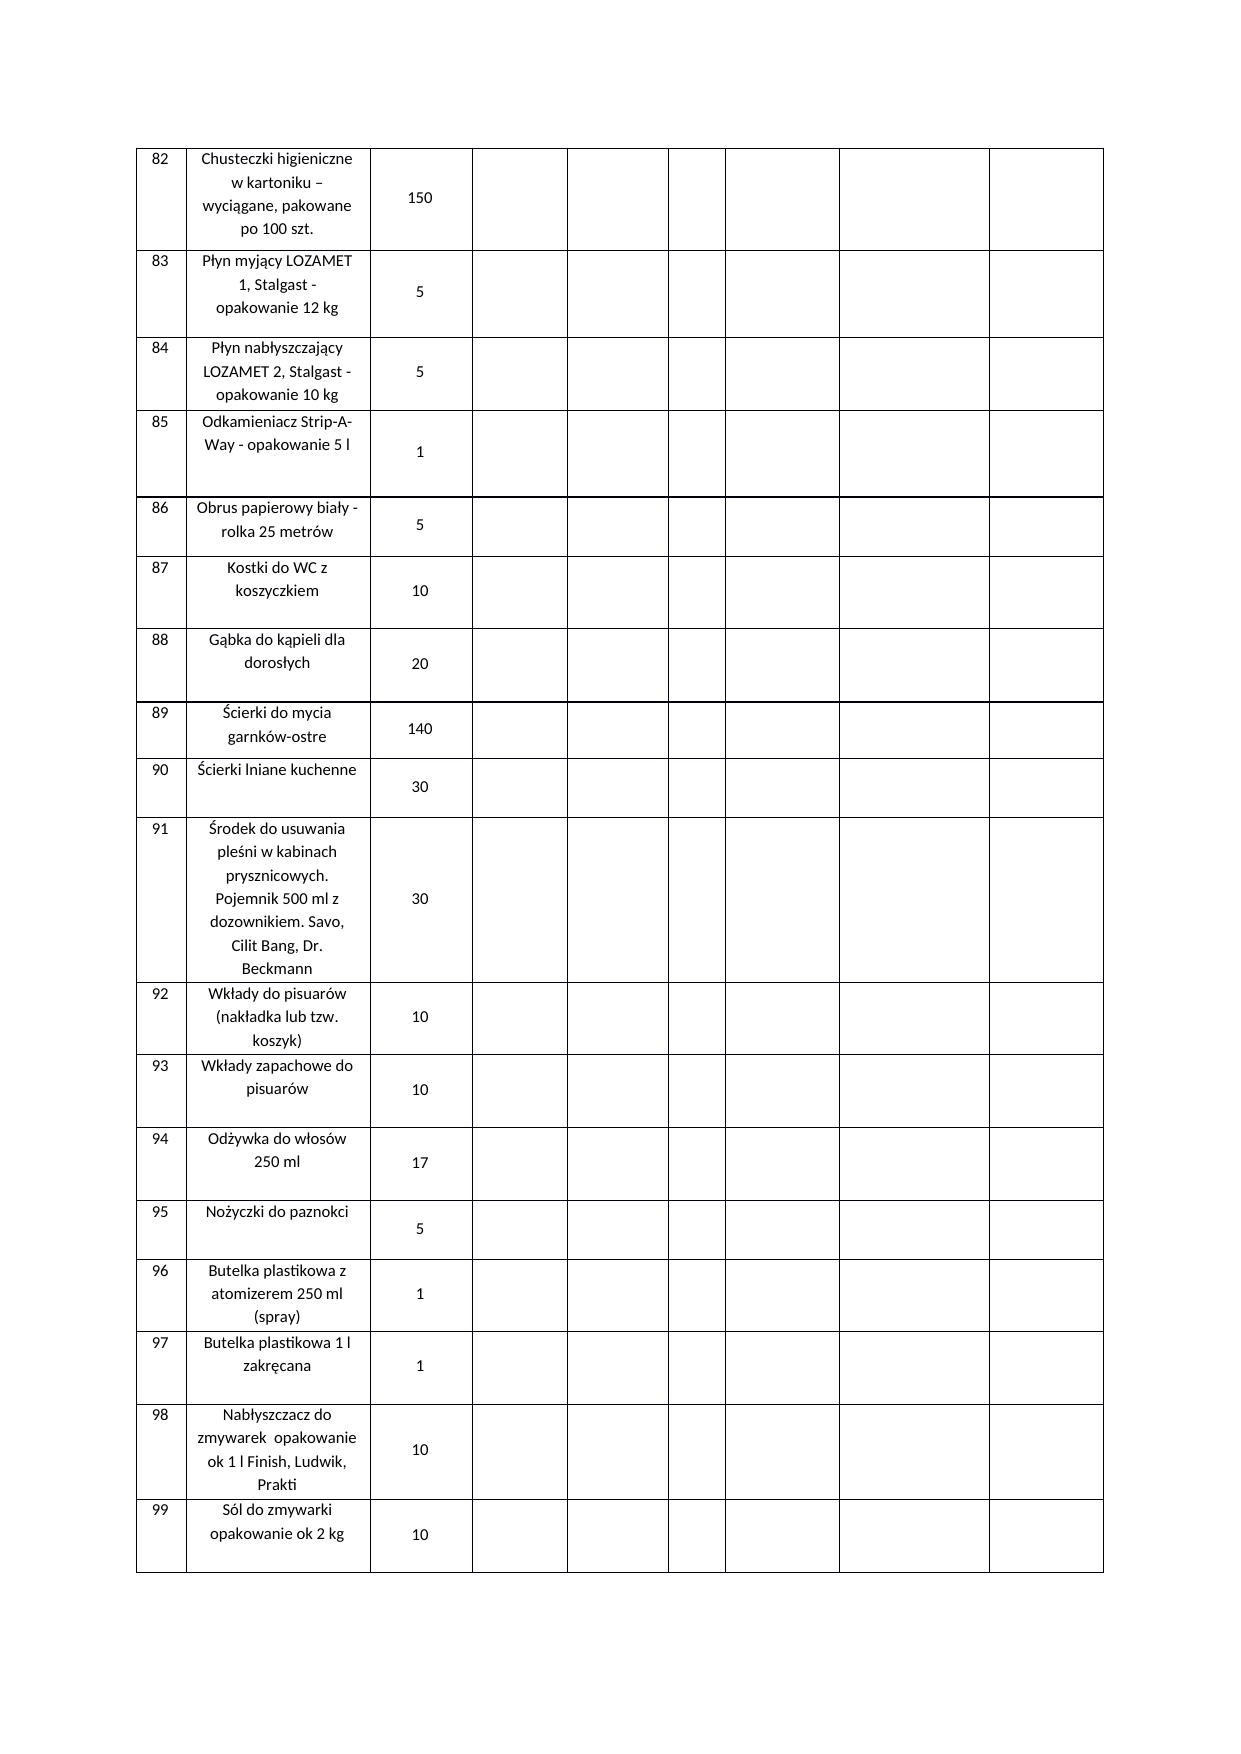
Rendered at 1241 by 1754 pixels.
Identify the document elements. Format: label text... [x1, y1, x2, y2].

table_cell 5 [371, 251, 472, 337]
table_cell [669, 1500, 725, 1572]
table_cell Sól do zmywarki opakowanie ok 2 kg [187, 1500, 370, 1572]
table_cell [669, 411, 725, 496]
table_cell [726, 251, 839, 337]
table_cell [840, 983, 989, 1054]
table_cell 140 [371, 703, 472, 758]
table_cell 150 [371, 149, 472, 249]
table_cell Płyn myjący LOZAMET 1, Stalgast - opakowanie 12 kg [187, 251, 370, 337]
table_cell [669, 1332, 725, 1403]
table_cell [473, 703, 567, 758]
table_cell [840, 1201, 989, 1259]
table_cell 85 [137, 411, 186, 496]
table_cell Nożyczki do paznokci [187, 1201, 370, 1259]
table_cell [568, 251, 668, 337]
table_cell 96 [137, 1260, 186, 1331]
table_cell [990, 703, 1103, 758]
table_cell [473, 498, 567, 556]
table_cell [669, 1201, 725, 1259]
table_cell 95 [137, 1201, 186, 1259]
table_cell Obrus papierowy biały - rolka 25 metrów [187, 498, 370, 556]
table_cell [840, 1128, 989, 1200]
table_cell [990, 251, 1103, 337]
table_cell [840, 629, 989, 701]
table_cell [840, 338, 989, 410]
table_cell Nabłyszczacz do zmywarek opakowanie ok 1 l Finish, Ludwik, Prakti [187, 1405, 370, 1499]
table_cell [990, 818, 1103, 982]
table_cell [669, 338, 725, 410]
table_cell [669, 557, 725, 628]
table_cell [568, 983, 668, 1054]
table_cell [840, 1055, 989, 1127]
table_cell [990, 983, 1103, 1054]
table_cell [568, 1332, 668, 1403]
table_cell [840, 1260, 989, 1331]
table_cell [568, 759, 668, 817]
table_cell Butelka plastikowa 1 l zakręcana [187, 1332, 370, 1403]
table_cell Wkłady do pisuarów (nakładka lub tzw. koszyk) [187, 983, 370, 1054]
table_cell [840, 818, 989, 982]
table_cell [669, 1405, 725, 1499]
table_cell Odkamieniacz Strip-A-Way - opakowanie 5 l [187, 411, 370, 496]
table_cell [840, 703, 989, 758]
table_cell 99 [137, 1500, 186, 1572]
table_cell [990, 557, 1103, 628]
table_cell [990, 1405, 1103, 1499]
table_cell [669, 629, 725, 701]
table_cell [726, 557, 839, 628]
table_cell [473, 1405, 567, 1499]
table_cell [990, 759, 1103, 817]
table_cell 88 [137, 629, 186, 701]
table_cell 10 [371, 1055, 472, 1127]
table_cell 10 [371, 1500, 472, 1572]
table_cell [473, 557, 567, 628]
table_cell Kostki do WC z koszyczkiem [187, 557, 370, 628]
table_cell [473, 1128, 567, 1200]
table_cell [669, 983, 725, 1054]
table_cell 82 [137, 149, 186, 249]
table_cell Gąbka do kąpieli dla dorosłych [187, 629, 370, 701]
table_cell 1 [371, 1332, 472, 1403]
table_cell [726, 1260, 839, 1331]
table_cell 90 [137, 759, 186, 817]
table_cell [473, 1260, 567, 1331]
table_cell [990, 1055, 1103, 1127]
table_cell 1 [371, 411, 472, 496]
table_cell [568, 703, 668, 758]
table_cell [726, 149, 839, 249]
table_cell [726, 1500, 839, 1572]
table_cell [726, 818, 839, 982]
table_cell [990, 629, 1103, 701]
table_cell [473, 1500, 567, 1572]
table_cell Środek do usuwania pleśni w kabinach prysznicowych. Pojemnik 500 ml z dozownikiem. Savo, Cilit Bang, Dr. Beckmann [187, 818, 370, 982]
table_cell 5 [371, 1201, 472, 1259]
table_cell 91 [137, 818, 186, 982]
table_cell [990, 1128, 1103, 1200]
table_cell [840, 1332, 989, 1403]
table_cell 86 [137, 498, 186, 556]
table_cell [473, 1201, 567, 1259]
table_cell [473, 629, 567, 701]
table_cell [669, 1055, 725, 1127]
table_cell 98 [137, 1405, 186, 1499]
table_cell Ścierki do mycia garnków-ostre [187, 703, 370, 758]
table_cell [840, 149, 989, 249]
table_cell [568, 411, 668, 496]
table_cell [840, 759, 989, 817]
table_cell Wkłady zapachowe do pisuarów [187, 1055, 370, 1127]
table_cell [473, 338, 567, 410]
table_cell [568, 557, 668, 628]
table_cell [568, 1201, 668, 1259]
table_cell 20 [371, 629, 472, 701]
table_cell Odżywka do włosów 250 ml [187, 1128, 370, 1200]
table_cell [840, 498, 989, 556]
table_cell [669, 1128, 725, 1200]
table_cell 92 [137, 983, 186, 1054]
table_cell [473, 1055, 567, 1127]
table_cell [990, 498, 1103, 556]
table_cell [473, 759, 567, 817]
table_cell 30 [371, 759, 472, 817]
table_cell Butelka plastikowa z atomizerem 250 ml (spray) [187, 1260, 370, 1331]
table_cell [568, 1128, 668, 1200]
table_cell [726, 498, 839, 556]
table_cell [568, 1260, 668, 1331]
table_cell [726, 1128, 839, 1200]
table_cell 5 [371, 498, 472, 556]
table_cell 30 [371, 818, 472, 982]
table_cell [990, 411, 1103, 496]
table_cell [568, 818, 668, 982]
table_cell [473, 411, 567, 496]
table_cell [726, 1405, 839, 1499]
table_cell [669, 498, 725, 556]
table_cell 87 [137, 557, 186, 628]
table_cell [990, 1500, 1103, 1572]
table_cell [840, 1405, 989, 1499]
table_cell [669, 818, 725, 982]
table_cell 10 [371, 557, 472, 628]
table_cell [568, 1405, 668, 1499]
table_cell [473, 1332, 567, 1403]
table_cell [990, 1201, 1103, 1259]
table_cell 93 [137, 1055, 186, 1127]
table_cell [990, 1260, 1103, 1331]
table_cell [726, 703, 839, 758]
table_cell [568, 1055, 668, 1127]
table_cell [726, 1055, 839, 1127]
table_cell 10 [371, 983, 472, 1054]
table_cell [473, 251, 567, 337]
table_cell 84 [137, 338, 186, 410]
table_cell 94 [137, 1128, 186, 1200]
table_cell [473, 149, 567, 249]
table_cell 5 [371, 338, 472, 410]
table_cell 97 [137, 1332, 186, 1403]
table_cell [840, 411, 989, 496]
table_cell [473, 818, 567, 982]
table_cell [726, 629, 839, 701]
table_cell [726, 411, 839, 496]
table_cell [990, 1332, 1103, 1403]
table_cell 1 [371, 1260, 472, 1331]
table_cell [840, 1500, 989, 1572]
table_cell Płyn nabłyszczający LOZAMET 2, Stalgast - opakowanie 10 kg [187, 338, 370, 410]
table_cell [990, 149, 1103, 249]
table_cell [473, 983, 567, 1054]
table_cell [568, 629, 668, 701]
table_cell [669, 251, 725, 337]
table_cell [840, 557, 989, 628]
table_cell [726, 1332, 839, 1403]
table_cell [568, 149, 668, 249]
table_cell 17 [371, 1128, 472, 1200]
table_cell [568, 338, 668, 410]
table_cell [726, 338, 839, 410]
table_cell [669, 759, 725, 817]
table_cell [568, 1500, 668, 1572]
table_cell [840, 251, 989, 337]
table_cell 10 [371, 1405, 472, 1499]
table_cell [669, 1260, 725, 1331]
table_cell [990, 338, 1103, 410]
table_cell [568, 498, 668, 556]
table_cell 89 [137, 703, 186, 758]
table_cell [726, 759, 839, 817]
table_cell 83 [137, 251, 186, 337]
table_cell [669, 149, 725, 249]
table_cell Chusteczki higieniczne w kartoniku – wyciągane, pakowane po 100 szt. [187, 149, 370, 249]
table_cell [726, 1201, 839, 1259]
table_cell Ścierki lniane kuchenne [187, 759, 370, 817]
table_cell [669, 703, 725, 758]
table_cell [726, 983, 839, 1054]
